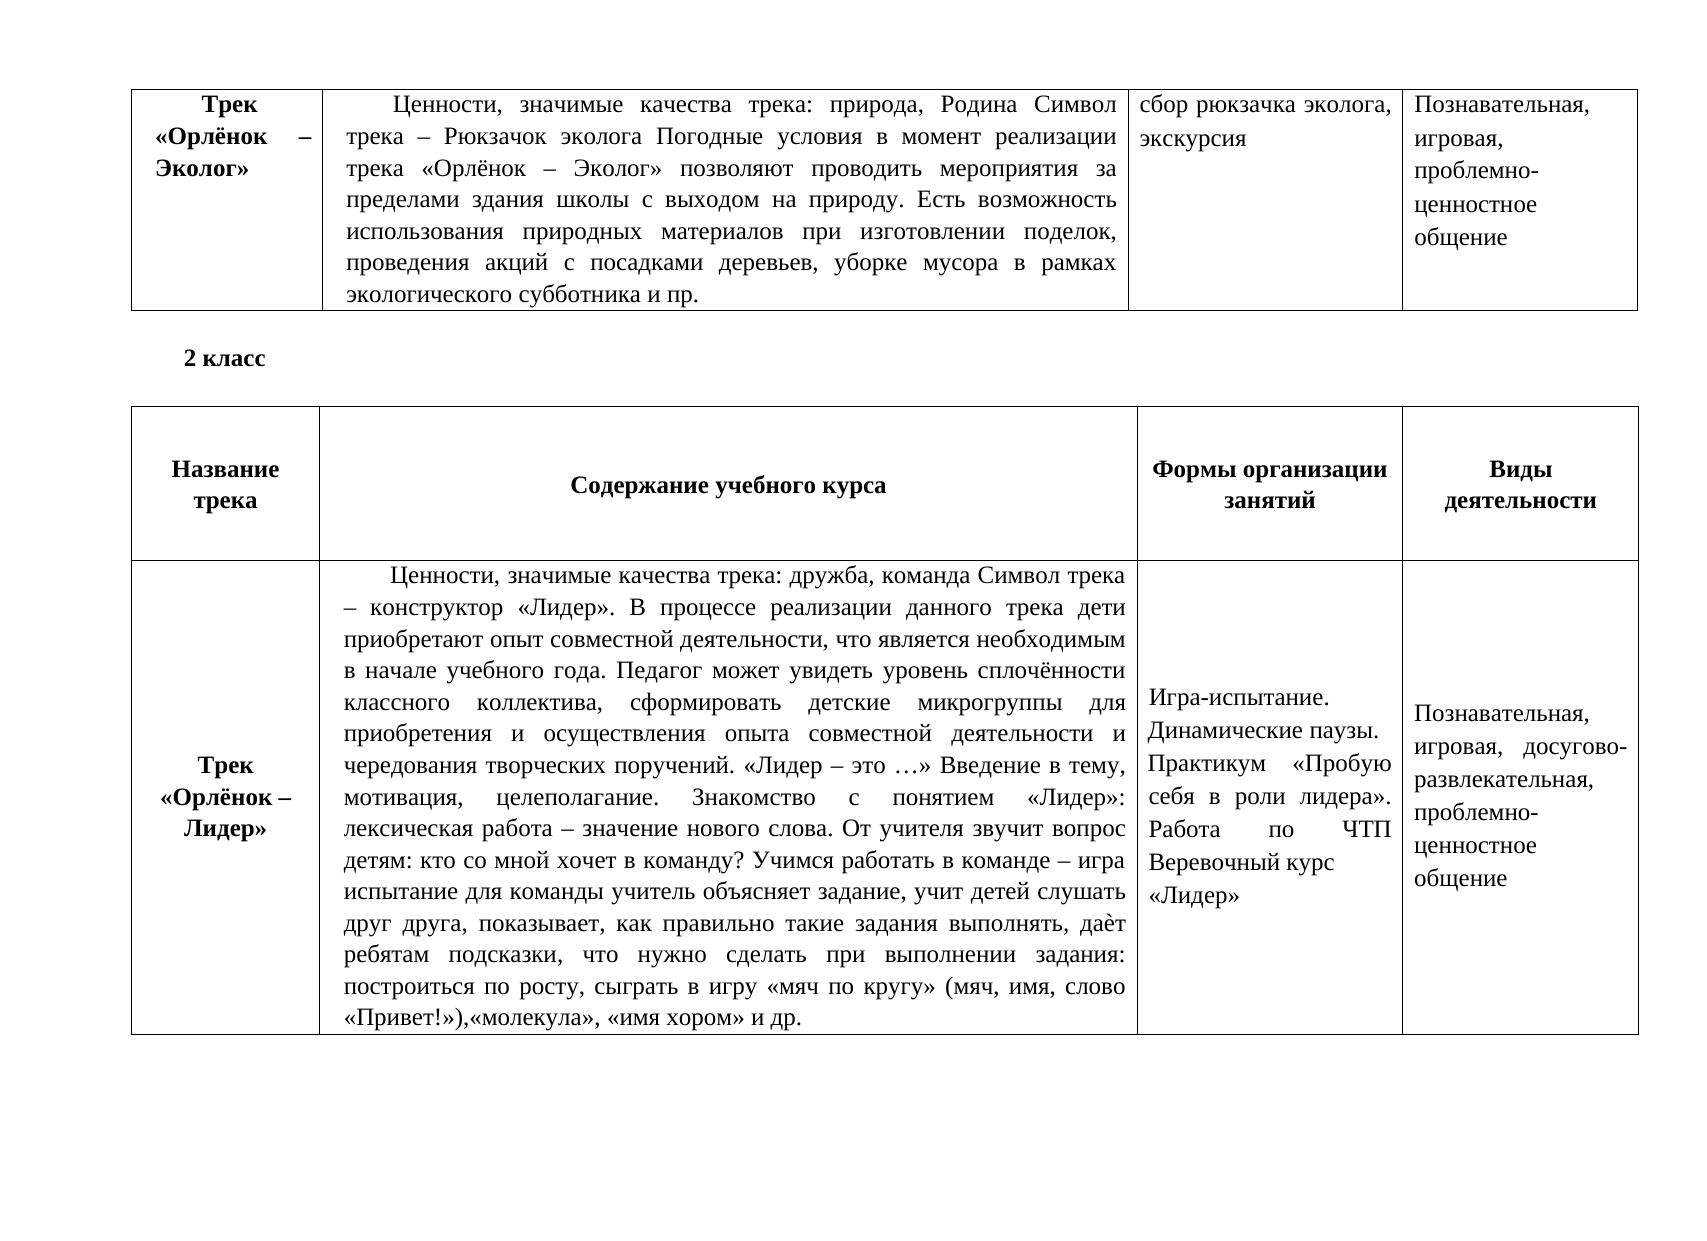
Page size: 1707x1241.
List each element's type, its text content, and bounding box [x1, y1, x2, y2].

table_cell Трек «Орлёнок – Эколог» [132, 90, 322, 310]
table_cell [1403, 90, 1637, 310]
table_cell сбор рюкзачка эколога, экскурсия [1129, 90, 1402, 310]
table_header Формы организации занятий [1138, 407, 1402, 559]
table_cell Познавательная, игровая, досугово- развлекательная, проблемно-ценностное общение [1403, 561, 1638, 1034]
table_header Название трека [132, 407, 319, 559]
table_cell Ценности, значимые качества трека: природа, Родина Символ трека – Рюкзачок эколога Погодные условия в момент реализации трека «Орлёнок – Эколог» позволяют проводить мероприятия за пределами здания школы с выходом на природу. Есть возможность использования природных материалов при изготовлении поделок, проведения акций с посадками деревьев, уборке мусора в рамках экологического субботника и пр. [323, 90, 1128, 310]
table_header Содержание учебного курса [320, 407, 1137, 559]
table_cell Ценности, значимые качества трека: дружба, команда Символ трека – конструктор «Лидер». В процессе реализации данного трека дети приобретают опыт совместной деятельности, что является необходимым в начале учебного года. Педагог может увидеть уровень сплочённости классного коллектива, сформировать детские микрогруппы для приобретения и осуществления опыта совместной деятельности и чередования творческих поручений. «Лидер – это …» Введение в тему, мотивация, целеполагание. Знакомство с понятием «Лидер»: лексическая работа – значение нового слова. От учителя звучит вопрос детям: кто со мной хочет в команду? Учимся работать в команде – игра испытание для команды учитель объясняет задание, учит детей слушать друг друга, показывает, как правильно такие задания выполнять, даѐт ребятам подсказки, что нужно сделать при выполнении задания: построиться по росту, сыграть в игру «мяч по кругу» (мяч, имя, слово «Привет!»),«молекула», «имя хором» и др. [320, 561, 1137, 1034]
text 2 класс [131, 343, 1588, 372]
table_cell Игра-испытание. Динамические паузы. Практикум «Пробую себя в роли лидера». Работа по ЧТП Веревочный курс «Лидер» [1138, 561, 1402, 1034]
table_header Виды деятельности [1403, 407, 1638, 559]
table_cell Трек «Орлёнок – Лидер» [132, 561, 319, 1034]
